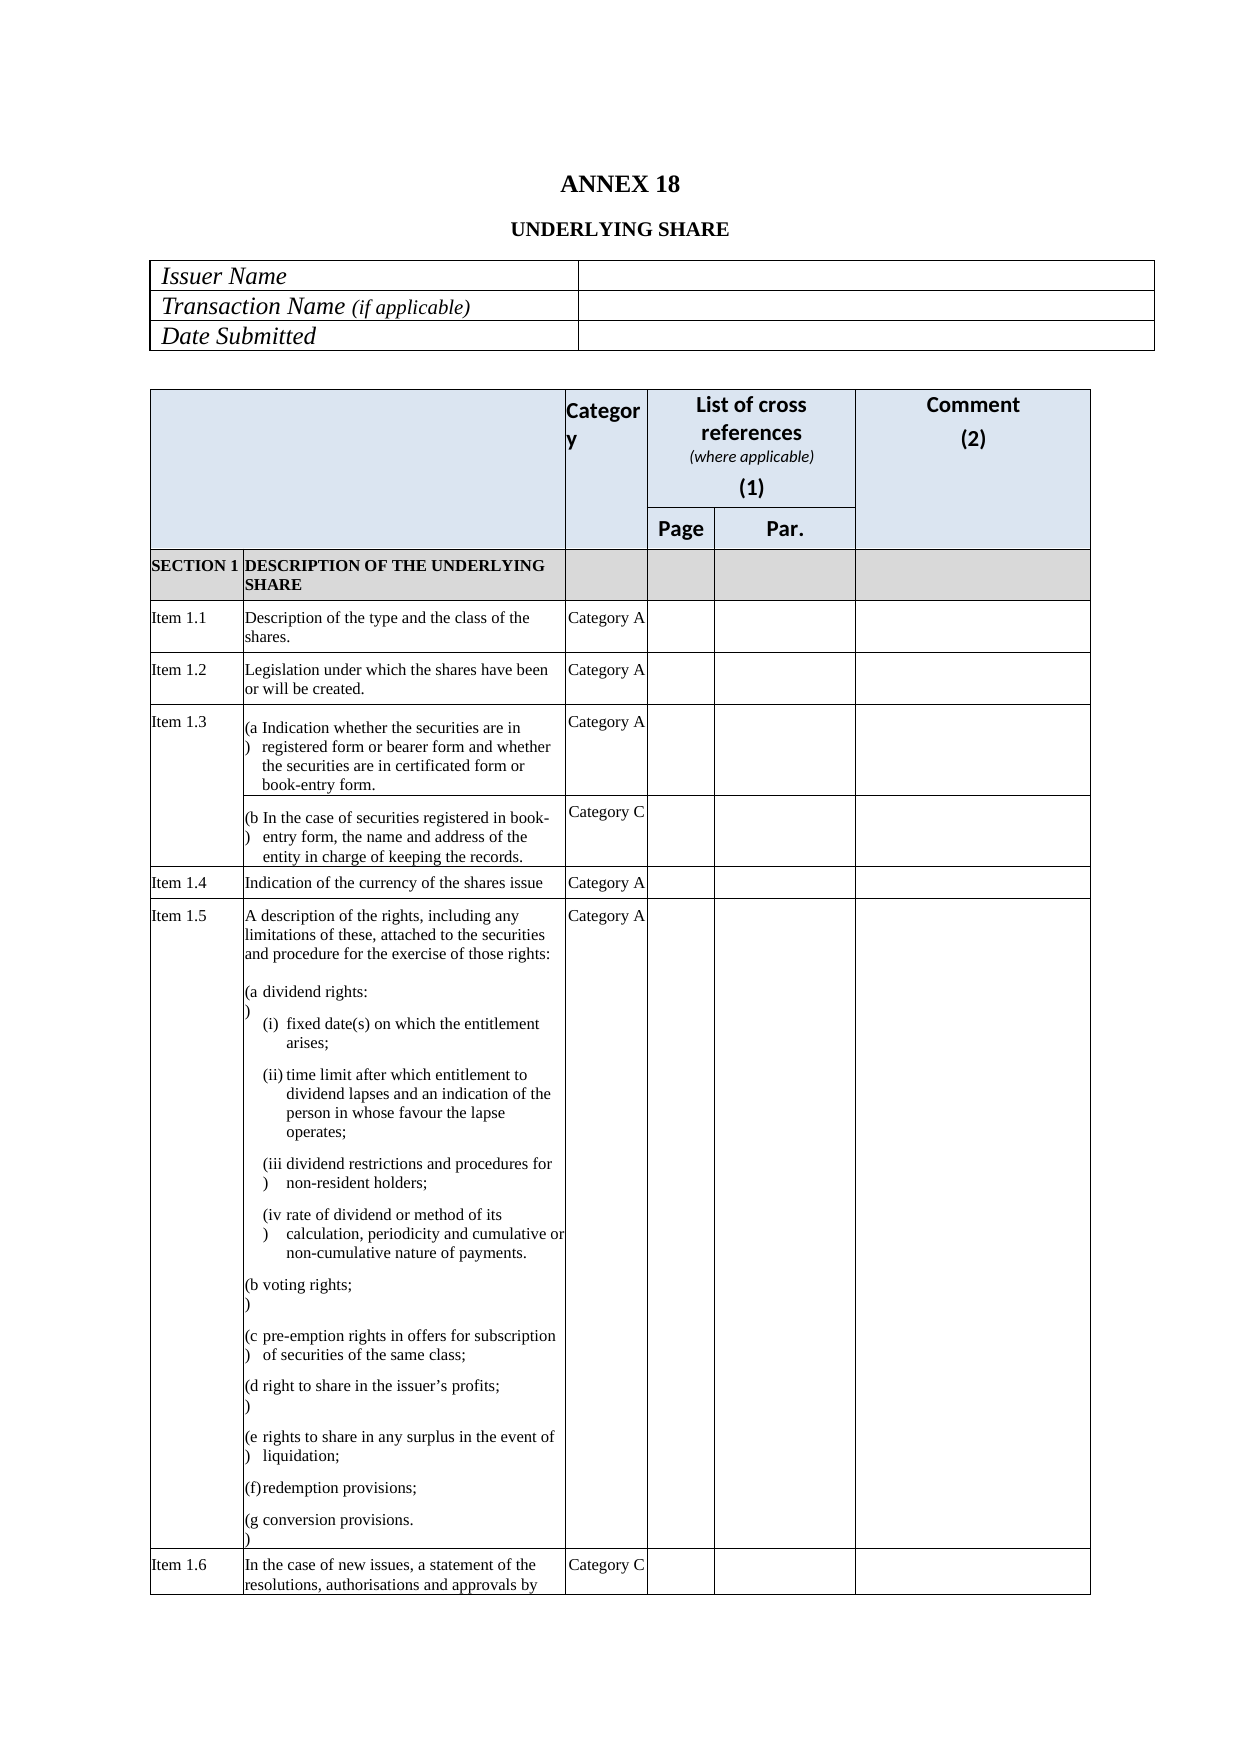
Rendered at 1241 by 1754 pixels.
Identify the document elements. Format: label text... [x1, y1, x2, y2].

text UNDERLYING SHARE [150, 217, 1090, 241]
table_cell [648, 1549, 714, 1593]
table_cell [648, 705, 714, 794]
table_cell [856, 867, 1090, 898]
table_cell Category A [566, 899, 647, 1548]
table_cell DESCRIPTION OF THE UNDERLYING SHARE [244, 550, 565, 600]
table_cell Category A [566, 705, 647, 794]
table_cell Category C [566, 1549, 647, 1593]
table_cell Page [648, 508, 714, 548]
table_cell Indication of the currency of the shares issue [244, 867, 565, 898]
table_cell Par. [715, 508, 855, 548]
table_cell [856, 1549, 1090, 1593]
table_cell Item 1.5 [151, 899, 243, 1548]
table_cell [715, 796, 855, 866]
table_cell Category A [566, 601, 647, 652]
table_header [151, 390, 565, 548]
table_cell [715, 705, 855, 794]
table_cell [856, 705, 1090, 794]
table_cell [715, 653, 855, 704]
table_cell [715, 601, 855, 652]
table_cell [648, 899, 714, 1548]
table_cell Category C [566, 796, 647, 866]
table_cell [648, 796, 714, 866]
table_cell Date Submitted [151, 321, 578, 350]
table_cell [715, 550, 855, 600]
table_header [579, 261, 1154, 290]
table_cell [579, 321, 1154, 350]
table_cell Category A [566, 867, 647, 898]
table_cell A description of the rights, including any limitations of these, attached to the securities and procedure for the exercise of those rights: [244, 899, 565, 1548]
table_cell Category A [566, 653, 647, 704]
table_cell [244, 796, 565, 866]
table_cell [856, 653, 1090, 704]
table_cell [244, 705, 565, 794]
table_cell Item 1.6 [151, 1549, 243, 1593]
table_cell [244, 1549, 565, 1593]
table_cell [856, 601, 1090, 652]
table_header Comment (2) [856, 390, 1090, 548]
table_cell [579, 291, 1154, 320]
table_cell [856, 796, 1090, 866]
table_cell Item 1.2 [151, 653, 243, 704]
table_cell [715, 1549, 855, 1593]
table_cell [856, 550, 1090, 600]
table_cell [715, 899, 855, 1548]
table_cell Legislation under which the shares have been or will be created. [244, 653, 565, 704]
table_cell SECTION 1 [151, 550, 243, 600]
table_cell [648, 550, 714, 600]
table_cell [648, 601, 714, 652]
table_cell Description of the type and the class of the shares. [244, 601, 565, 652]
table_cell [566, 550, 647, 600]
table_cell [648, 867, 714, 898]
table_header List of cross references (where applicable) (1) [648, 390, 855, 507]
text ANNEX 18 [150, 169, 1090, 198]
table_cell [856, 899, 1090, 1548]
table_cell Item 1.4 [151, 867, 243, 898]
table_header Issuer Name [151, 261, 578, 290]
table_cell Item 1.1 [151, 601, 243, 652]
table_header Category [566, 390, 647, 548]
table_cell [648, 653, 714, 704]
table_cell Transaction Name (if applicable) [151, 291, 578, 320]
table_cell [715, 867, 855, 898]
table_cell Item 1.3 [151, 705, 243, 866]
